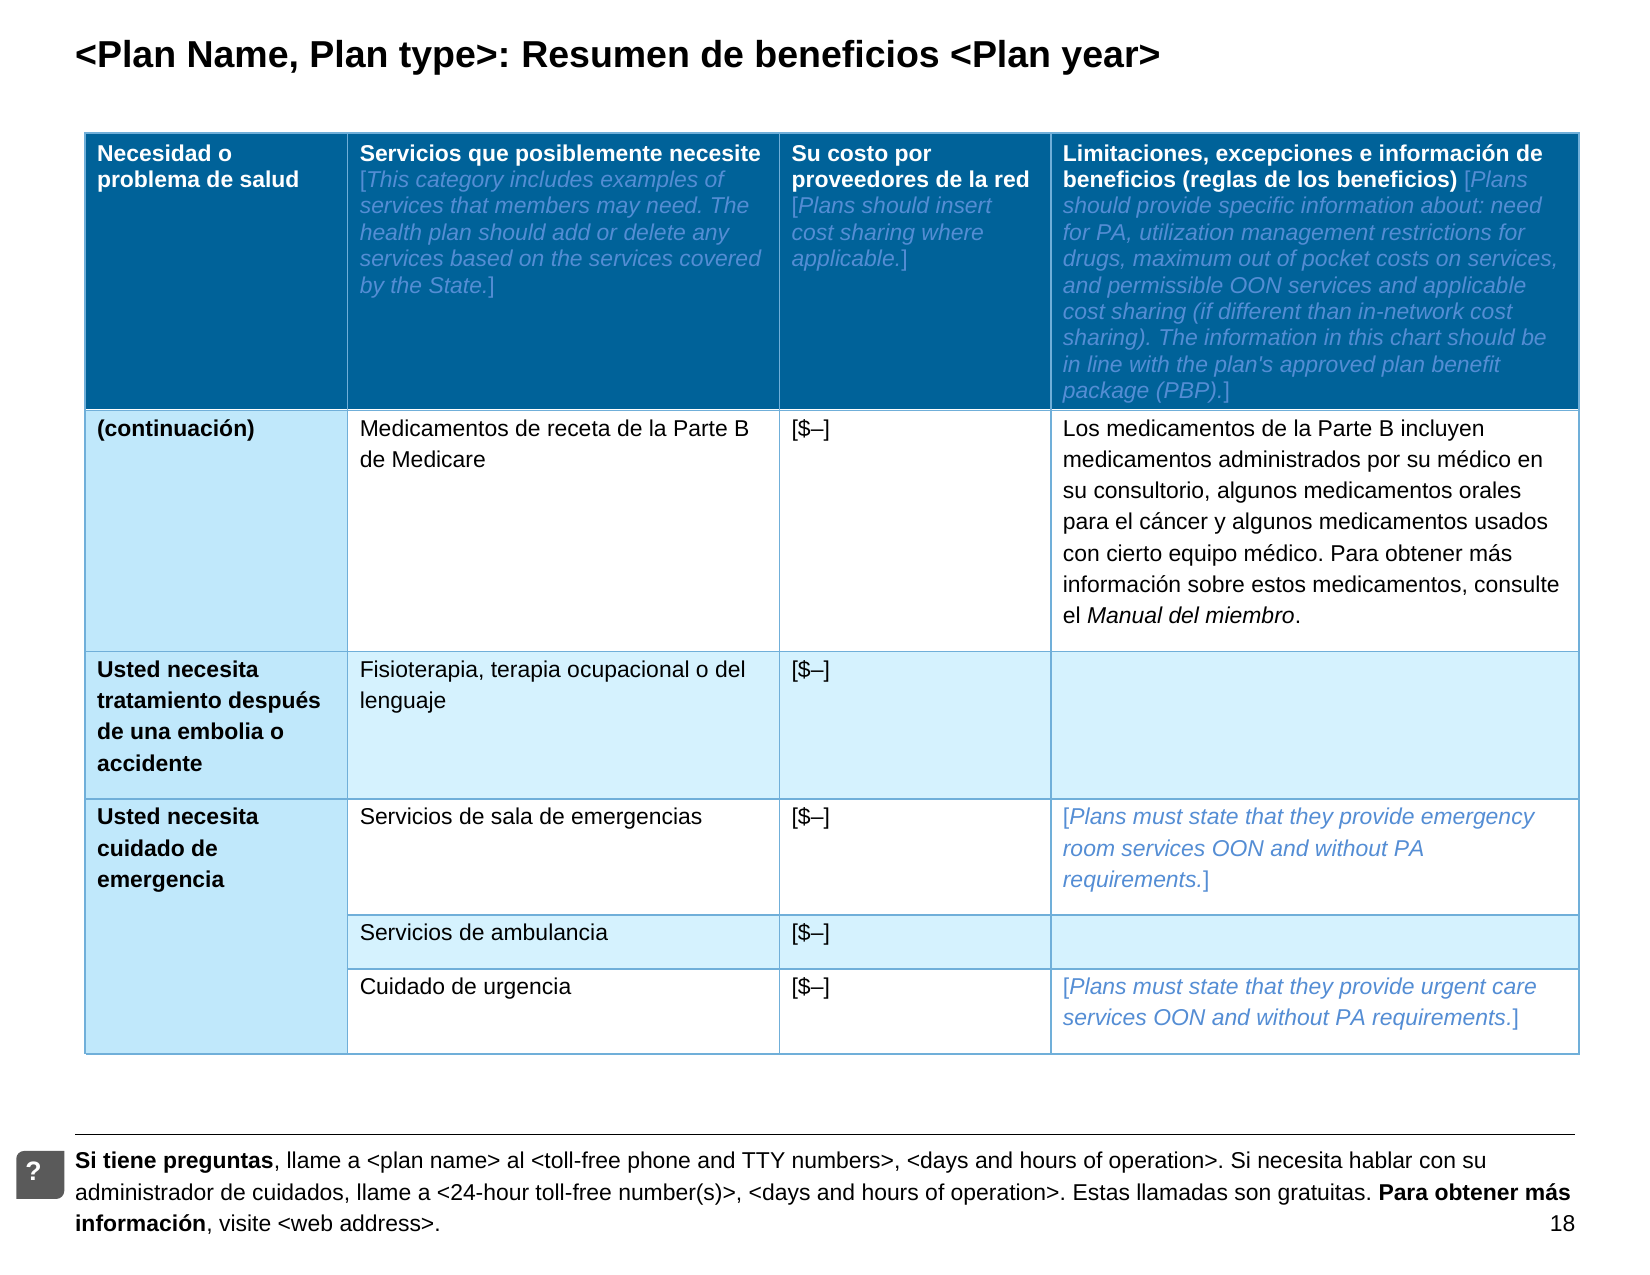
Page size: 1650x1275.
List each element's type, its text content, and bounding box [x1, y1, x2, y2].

table_header Su costo por proveedores de la red [Plans should insert cost sharing where applicable.] [780, 134, 1050, 409]
table_cell Cuidado de urgencia [348, 970, 779, 1053]
table_cell [1052, 652, 1578, 798]
table_cell [$–] [780, 652, 1050, 798]
table_header Limitaciones, excepciones e información de beneficios (reglas de los beneficios) [Plans should provide specific information about: need for PA, utilization management restrictions for drugs, maximum out of pocket costs on services, and permissible OON services and applicable cost sharing (if different than in-network cost sharing). The information in this chart should be in line with the plan's approved plan benefit package (PBP).] [1052, 134, 1578, 409]
table_cell Los medicamentos de la Parte B incluyen medicamentos administrados por su médico en su consultorio, algunos medicamentos orales para el cáncer y algunos medicamentos usados con cierto equipo médico. Para obtener más información sobre estos medicamentos, consulte el Manual del miembro. [1052, 411, 1578, 651]
table_cell Medicamentos de receta de la Parte B de Medicare [348, 411, 779, 651]
table_cell [$–] [780, 800, 1050, 914]
table_cell [1052, 916, 1578, 968]
table_cell Servicios de ambulancia [348, 916, 779, 968]
table_cell [$–] [780, 970, 1050, 1053]
table_cell [$–] [780, 411, 1050, 651]
table_cell [Plans must state that they provide urgent care services OON and without PA requirements.] [1052, 970, 1578, 1053]
table_cell Servicios de sala de emergencias [348, 800, 779, 914]
table_cell Necesita medicamentos para atender su enfermedad o padecimiento (continuación) [86, 411, 347, 651]
table_header Necesidad o problema de salud [86, 134, 347, 409]
table_cell [Plans must state that they provide emergency room services OON and without PA requirements.] [1052, 800, 1578, 914]
table_cell Usted necesita cuidado de emergencia [86, 800, 347, 1053]
table_cell Usted necesita tratamiento después de una embolia o accidente [86, 652, 347, 798]
table_cell Fisioterapia, terapia ocupacional o del lenguaje [348, 652, 779, 798]
table_cell [$–] [780, 916, 1050, 968]
table_header Servicios que posiblemente necesite [This category includes examples of services that members may need. The health plan should add or delete any services based on the services covered by the State.] [348, 134, 779, 409]
